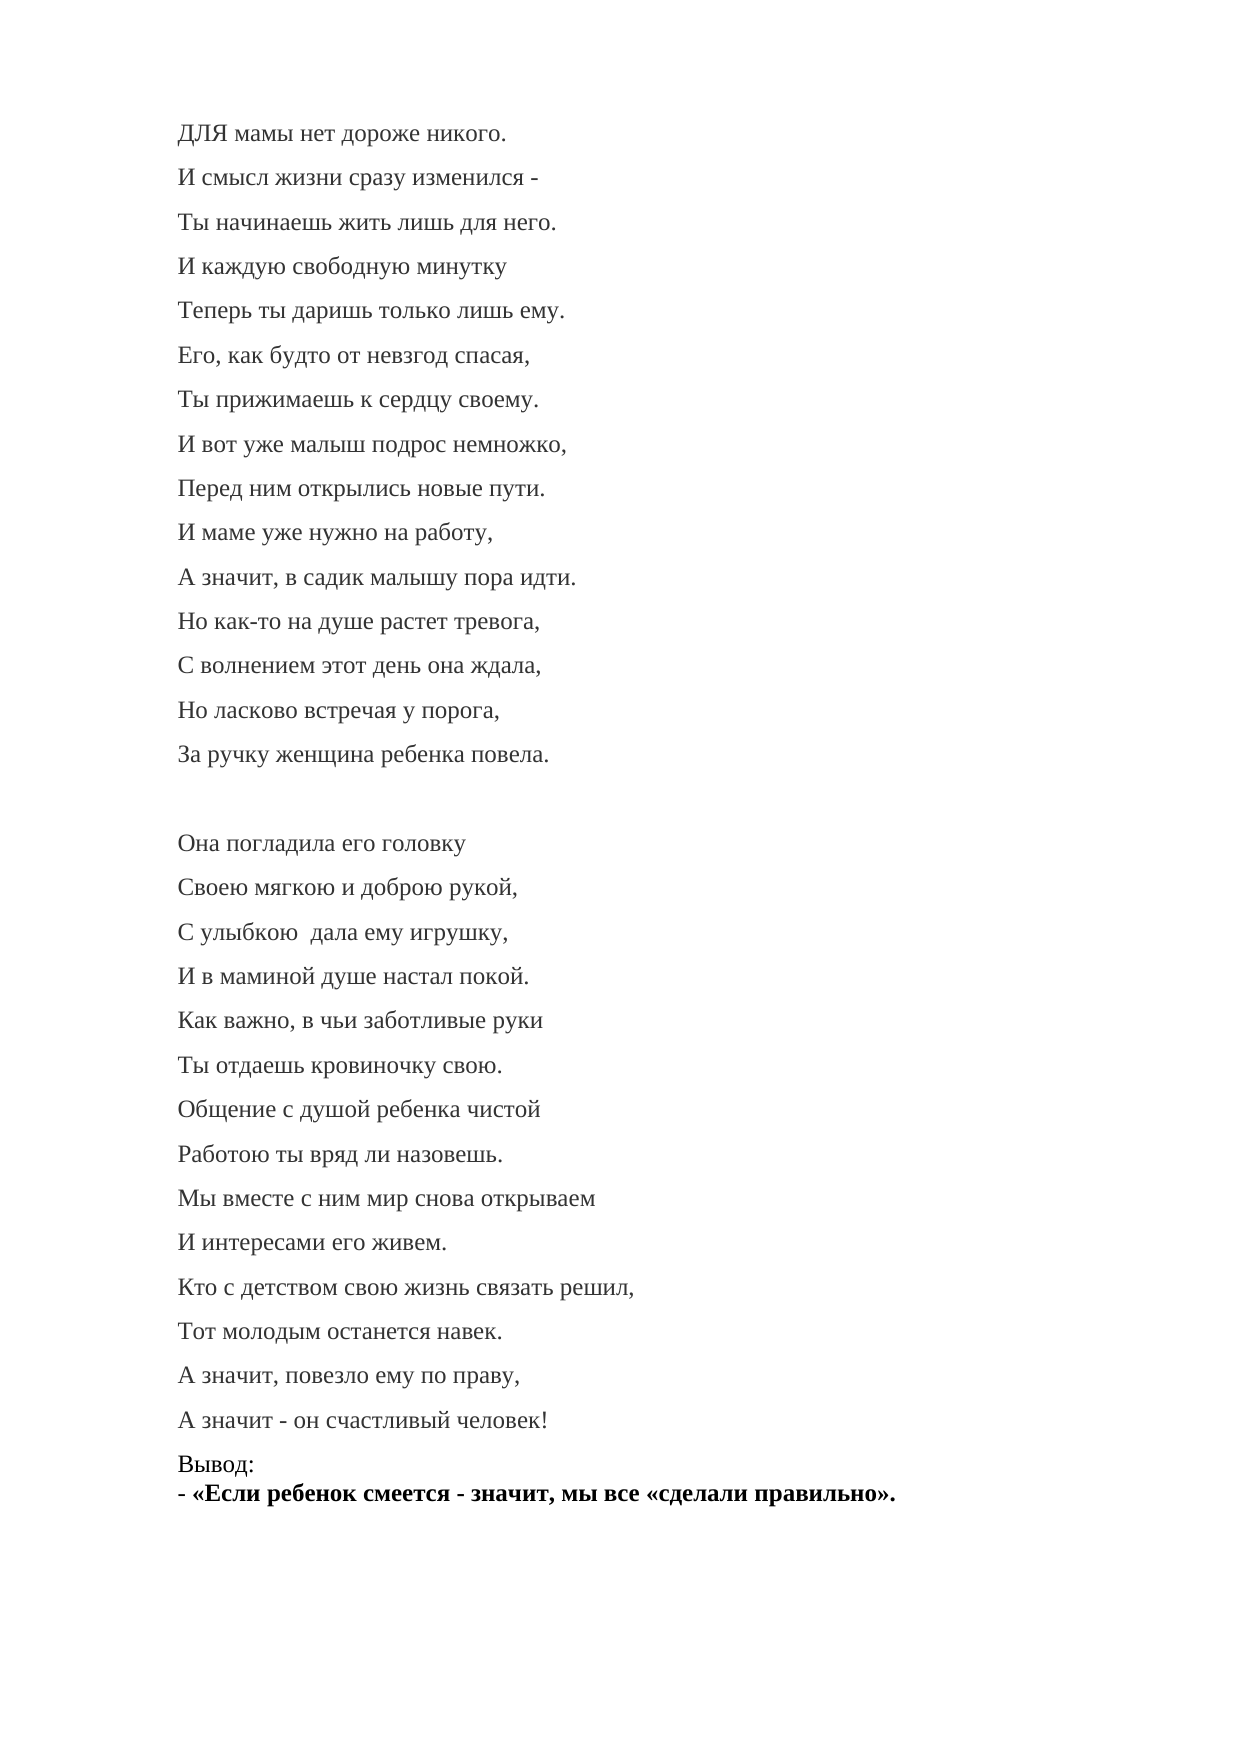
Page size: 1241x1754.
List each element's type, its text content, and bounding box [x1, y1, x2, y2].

text С улыбкою дала ему игрушку, [177, 917, 1152, 946]
text Но как-то на душе растет тревога, [177, 606, 1152, 635]
text С волнением этот день она ждала, [177, 651, 1152, 679]
text Кто с детством свою жизнь связать решил, [177, 1272, 1152, 1301]
text ДЛЯ мамы нет дороже никого. [177, 118, 1152, 147]
text Ты прижимаешь к сердцу своему. [177, 384, 1152, 413]
text И интересами его живем. [177, 1227, 1152, 1256]
text Перед ним открылись новые пути. [177, 473, 1152, 502]
text Работою ты вряд ли назовешь. [177, 1139, 1152, 1167]
text - «Если ребенок смеется - значит, мы все «сделали правильно». [177, 1478, 1152, 1507]
text Теперь ты даришь только лишь ему. [177, 296, 1152, 324]
text Как важно, в чьи заботливые руки [177, 1006, 1152, 1034]
text И в маминой душе настал покой. [177, 961, 1152, 990]
text И смысл жизни сразу изменился - [177, 162, 1152, 191]
text Мы вместе с ним мир снова открываем [177, 1183, 1152, 1212]
text Его, как будто от невзгод спасая, [177, 340, 1152, 369]
text Она погладила его головку [177, 828, 1152, 857]
text Своею мягкою и доброю рукой, [177, 872, 1152, 901]
text Общение с душой ребенка чистой [177, 1094, 1152, 1123]
text И маме уже нужно на работу, [177, 517, 1152, 546]
text Тот молодым останется навек. [177, 1316, 1152, 1345]
text И каждую свободную минутку [177, 251, 1152, 280]
text Ты начинаешь жить лишь для него. [177, 207, 1152, 236]
text Вывод: [177, 1449, 1152, 1478]
text А значит, повезло ему по праву, [177, 1361, 1152, 1389]
text За ручку женщина ребенка повела. [177, 739, 1152, 768]
text И вот уже малыш подрос немножко, [177, 429, 1152, 457]
text Ты отдаешь кровиночку свою. [177, 1050, 1152, 1079]
text Но ласково встречая у порога, [177, 695, 1152, 724]
text А значит - он счастливый человек! [177, 1405, 1152, 1434]
text А значит, в садик малышу пора идти. [177, 562, 1152, 591]
